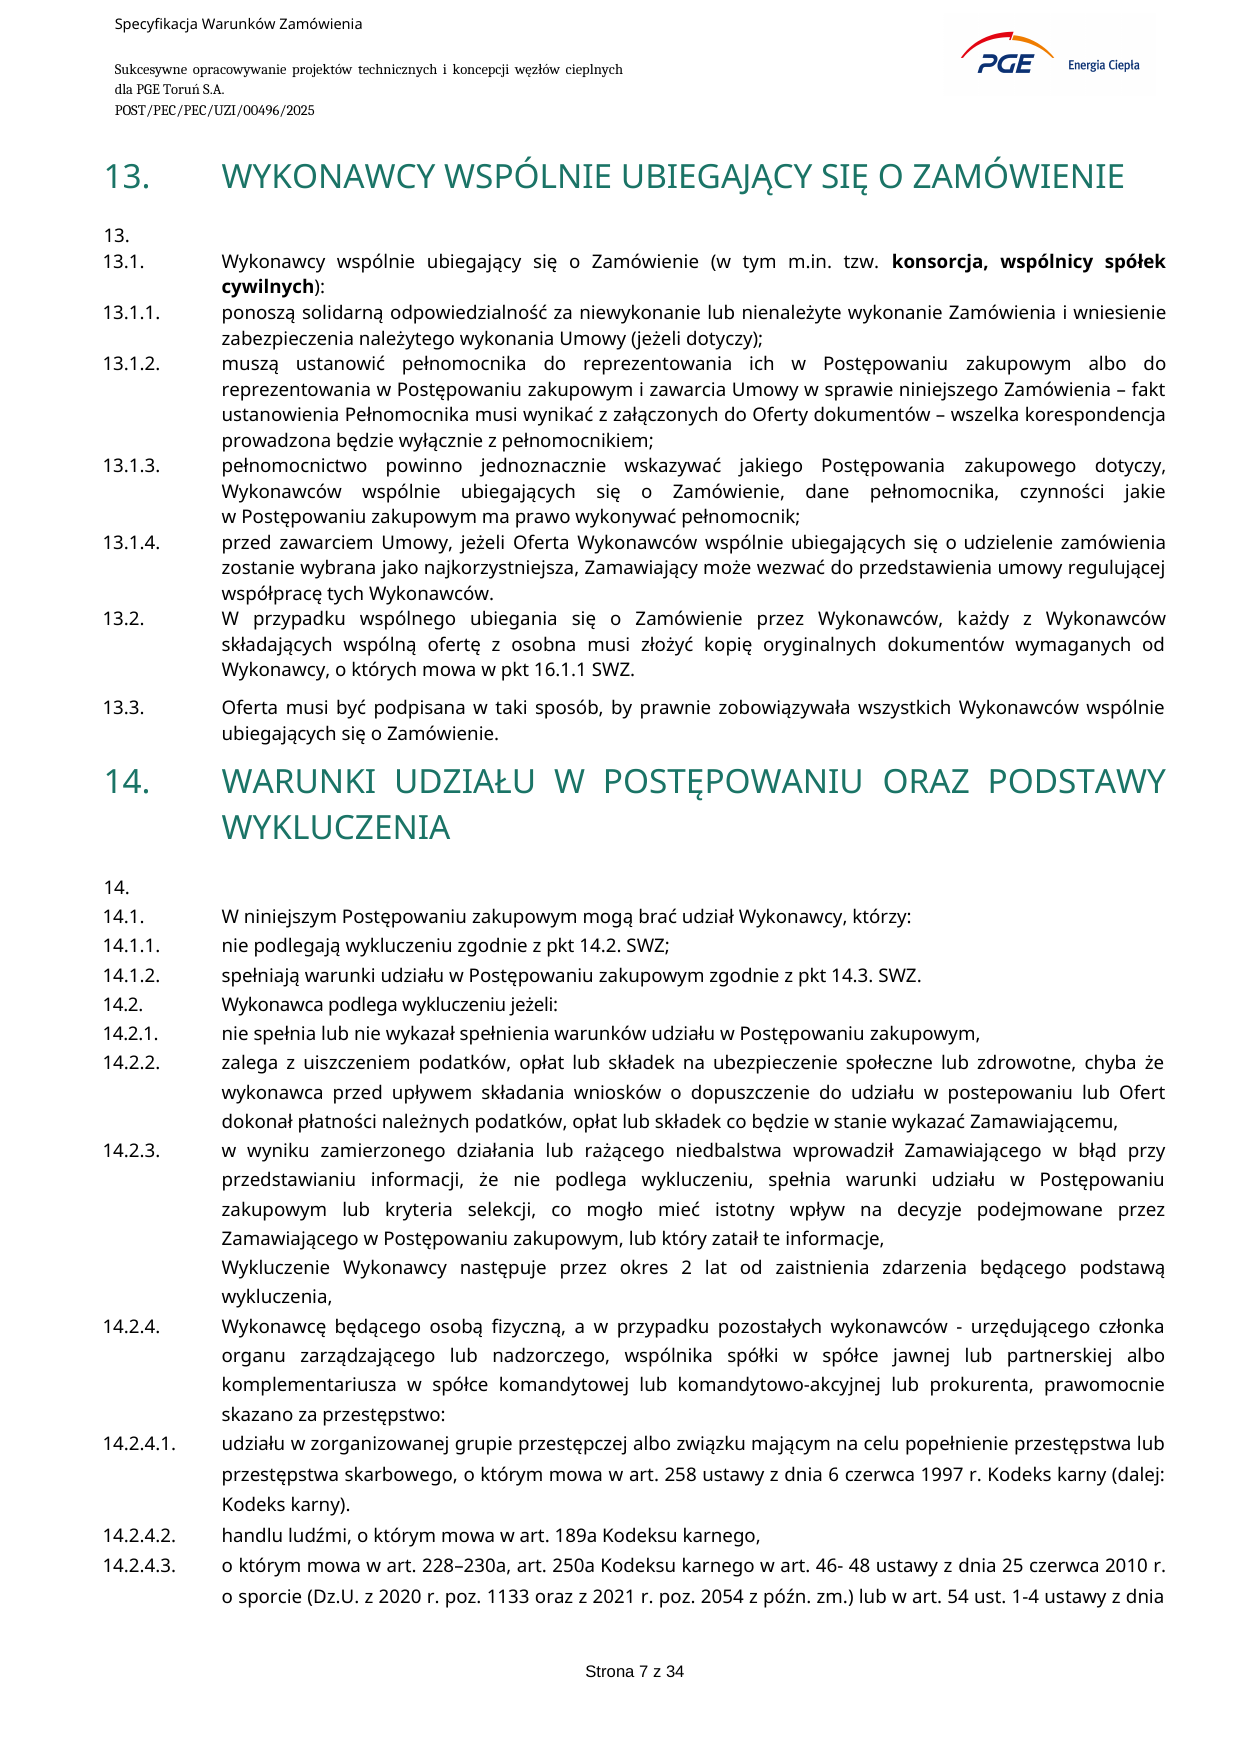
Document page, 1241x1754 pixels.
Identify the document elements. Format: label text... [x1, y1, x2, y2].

list Wykonawcy wspólnie ubiegający się o Zamówienie (w tym m.in. tzw. konsorcja, wspólnicy spółek cywilnych): [102, 248, 1166, 299]
picture [943, 13, 1156, 96]
list nie podlegają wykluczeniu zgodnie z pkt 14.2. SWZ; [102, 933, 1166, 958]
list Wykonawcę będącego osobą fizyczną, a w przypadku pozostałych wykonawców - urzędującego członka organu zarządzającego lub nadzorczego, wspólnika spółki w spółce jawnej lub partnerskiej albo komplementariusza w spółce komandytowej lub komandytowo-akcyjnej lub prokurenta, prawomocnie skazano za przestępstwo: [102, 1313, 1166, 1426]
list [102, 1553, 1166, 1609]
list muszą ustanowić pełnomocnika do reprezentowania ich w Postępowaniu zakupowym albo do reprezentowania w Postępowaniu zakupowym i zawarcia Umowy w sprawie niniejszego Zamówienia – fakt ustanowienia Pełnomocnika musi wynikać z załączonych do Oferty dokumentów – wszelka korespondencja prowadzona będzie wyłącznie z pełnomocnikiem; [102, 350, 1166, 452]
list nie spełnia lub nie wykazał spełnienia warunków udziału w Postępowaniu zakupowym, [102, 1020, 1166, 1046]
list pełnomocnictwo powinno jednoznacznie wskazywać jakiego Postępowania zakupowego dotyczy, Wykonawców wspólnie ubiegających się o Zamówienie, dane pełnomocnika, czynności jakie w Postępowaniu zakupowym ma prawo wykonywać pełnomocnik; [102, 452, 1166, 529]
list Wykluczenie Wykonawcy następuje przez okres 2 lat od zaistnienia zdarzenia będącego podstawą wykluczenia, [221, 1254, 1166, 1309]
list udziału w zorganizowanej grupie przestępczej albo związku mającym na celu popełnienie przestępstwa lub przestępstwa skarbowego, o którym mowa w art. 258 ustawy z dnia 6 czerwca 1997 r. Kodeks karny (dalej: Kodeks karny). [102, 1430, 1166, 1517]
list Wykonawca podlega wykluczeniu jeżeli: [102, 991, 1166, 1017]
list zalega z uiszczeniem podatków, opłat lub składek na ubezpieczenie społeczne lub zdrowotne, chyba że wykonawca przed upływem składania wniosków o dopuszczenie do udziału w postepowaniu lub Ofert dokonał płatności należnych podatków, opłat lub składek co będzie w stanie wykazać Zamawiającemu, [102, 1050, 1166, 1134]
list Oferta musi być podpisana w taki sposób, by prawnie zobowiązywała wszystkich Wykonawców wspólnie ubiegających się o Zamówienie. [102, 695, 1166, 746]
list ponoszą solidarną odpowiedzialność za niewykonanie lub nienależyte wykonanie Zamówienia i wniesienie zabezpieczenia należytego wykonania Umowy (jeżeli dotyczy); [102, 299, 1166, 350]
list handlu ludźmi, o którym mowa w art. 189a Kodeksu karnego, [102, 1522, 1166, 1548]
subtitle WYKONAWCY WSPÓLNIE UBIEGAJĄCY SIĘ O ZAMÓWIENIE [103, 152, 1166, 198]
list W przypadku wspólnego ubiegania się o Zamówienie przez Wykonawców, każdy z Wykonawców składających wspólną ofertę z osobna musi złożyć kopię oryginalnych dokumentów wymaganych od Wykonawcy, o których mowa w pkt 16.1.1 SWZ. [102, 606, 1166, 682]
list W niniejszym Postępowaniu zakupowym mogą brać udział Wykonawcy, którzy: [102, 903, 1166, 929]
subtitle WARUNKI UDZIAŁU W POSTĘPOWANIU ORAZ PODSTAWY WYKLUCZENIA [103, 758, 1166, 849]
list przed zawarciem Umowy, jeżeli Oferta Wykonawców wspólnie ubiegających się o udzielenie zamówienia zostanie wybrana jako najkorzystniejsza, Zamawiający może wezwać do przedstawienia umowy regulującej współpracę tych Wykonawców. [102, 529, 1166, 606]
list w wyniku zamierzonego działania lub rażącego niedbalstwa wprowadził Zamawiającego w błąd przy przedstawianiu informacji, że nie podlega wykluczeniu, spełnia warunki udziału w Postępowaniu zakupowym lub kryteria selekcji, co mogło mieć istotny wpływ na decyzje podejmowane przez Zamawiającego w Postępowaniu zakupowym, lub który zataił te informacje, [102, 1137, 1166, 1251]
list spełniają warunki udziału w Postępowaniu zakupowym zgodnie z pkt 14.3. SWZ. [102, 962, 1166, 987]
